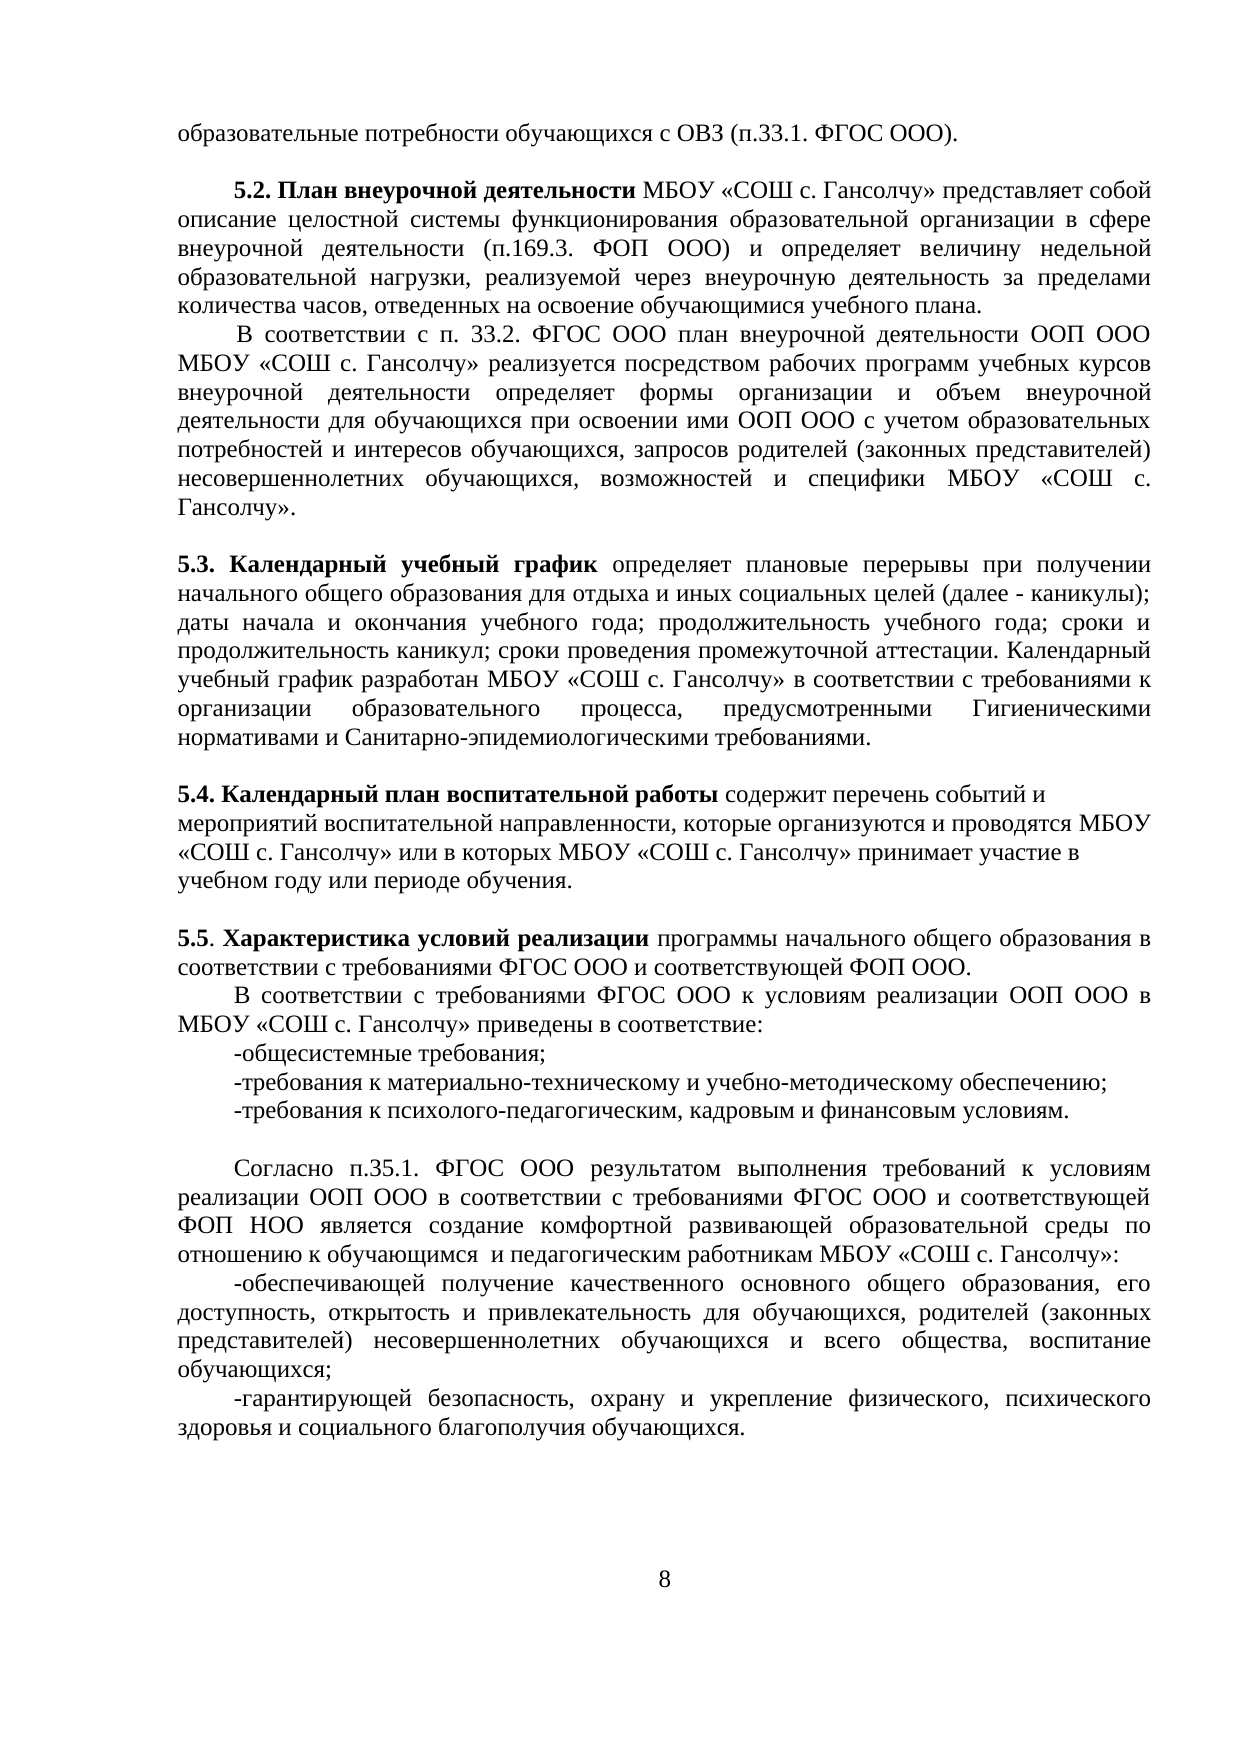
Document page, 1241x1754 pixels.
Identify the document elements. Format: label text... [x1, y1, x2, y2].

text 5.5. Характеристика условий реализации программы начального общего образования в соответствии с требованиями ФГОС ООО и соответствующей ФОП ООО. [177, 923, 1152, 981]
text 5.2. План внеурочной деятельности МБОУ «СОШ с. Гансолчу» представляет собой описание целостной системы функционирования образовательной организации в сфере внеурочной деятельности (п.169.3. ФОП ООО) и определяет величину недельной образовательной нагрузки, реализуемой через внеурочную деятельность за пределами количества часов, отведенных на освоение обучающимися учебного плана. [177, 176, 1152, 319]
text В соответствии с требованиями ФГОС ООО к условиям реализации ООП ООО в МБОУ «СОШ с. Гансолчу» приведены в соответствие: [177, 981, 1152, 1038]
text -гарантирующей безопасность, охрану и укрепление физического, психического здоровья и социального благополучия обучающихся. [177, 1383, 1152, 1441]
text Согласно п.35.1. ФГОС ООО результатом выполнения требований к условиям реализации ООП ООО в соответствии с требованиями ФГОС ООО и соответствующей ФОП НОО является создание комфортной развивающей образовательной среды по отношению к обучающимся и педагогическим работникам МБОУ «СОШ с. Гансолчу»: [177, 1153, 1152, 1268]
text 5.4. Календарный план воспитательной работы содержит перечень событий и мероприятий воспитательной направленности, которые организуются и проводятся МБОУ «СОШ с. Гансолчу» или в которых МБОУ «СОШ с. Гансолчу» принимает участие в учебном году или периоде обучения. [177, 779, 1152, 894]
text -требования к психолого-педагогическим, кадровым и финансовым условиям. [177, 1096, 1152, 1124]
text -общесистемные требования; [177, 1038, 1152, 1067]
text -обеспечивающей получение качественного основного общего образования, его доступность, открытость и привлекательность для обучающихся, родителей (законных представителей) несовершеннолетних обучающихся и всего общества, воспитание обучающихся; [177, 1268, 1152, 1383]
text В соответствии с п. 33.2. ФГОС ООО план внеурочной деятельности ООП ООО МБОУ «СОШ с. Гансолчу» реализуется посредством рабочих программ учебных курсов внеурочной деятельности определяет формы организации и объем внеурочной деятельности для обучающихся при освоении ими ООП ООО с учетом образовательных потребностей и интересов обучающихся, запросов родителей (законных представителей) несовершеннолетних обучающихся, возможностей и специфики МБОУ «СОШ с. Гансолчу». [177, 319, 1152, 521]
text 5.3. Календарный учебный график определяет плановые перерывы при получении начального общего образования для отдыха и иных социальных целей (далее - каникулы); даты начала и окончания учебного года; продолжительность учебного года; сроки и продолжительность каникул; сроки проведения промежуточной аттестации. Календарный учебный график разработан МБОУ «СОШ с. Гансолчу» в соответствии с требованиями к организации образовательного процесса, предусмотренными Гигиеническими нормативами и Санитарно-эпидемиологическими требованиями. [177, 549, 1152, 751]
text -требования к материально-техническому и учебно-методическому обеспечению; [177, 1067, 1152, 1096]
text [177, 118, 1152, 147]
